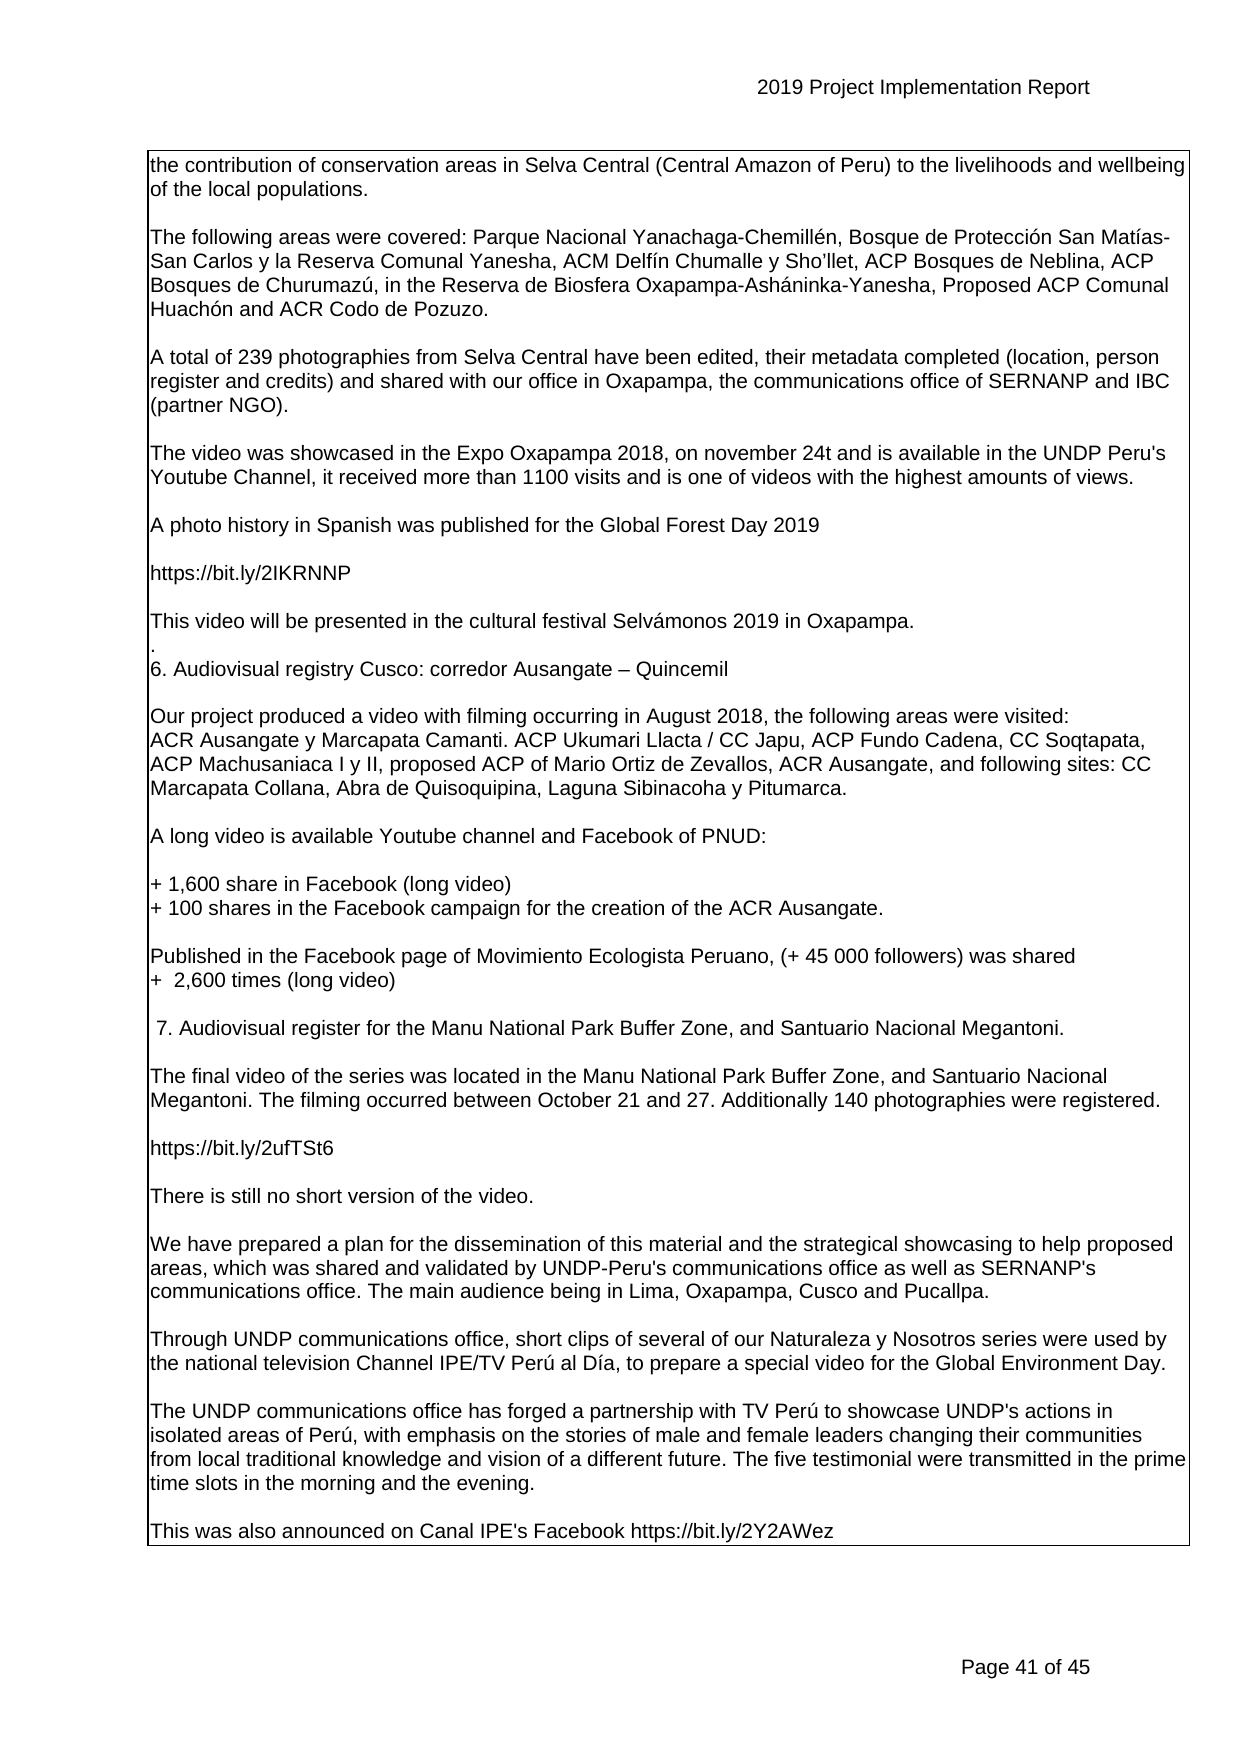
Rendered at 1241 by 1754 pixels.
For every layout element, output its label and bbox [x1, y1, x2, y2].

table_cell [149, 151, 1189, 1545]
